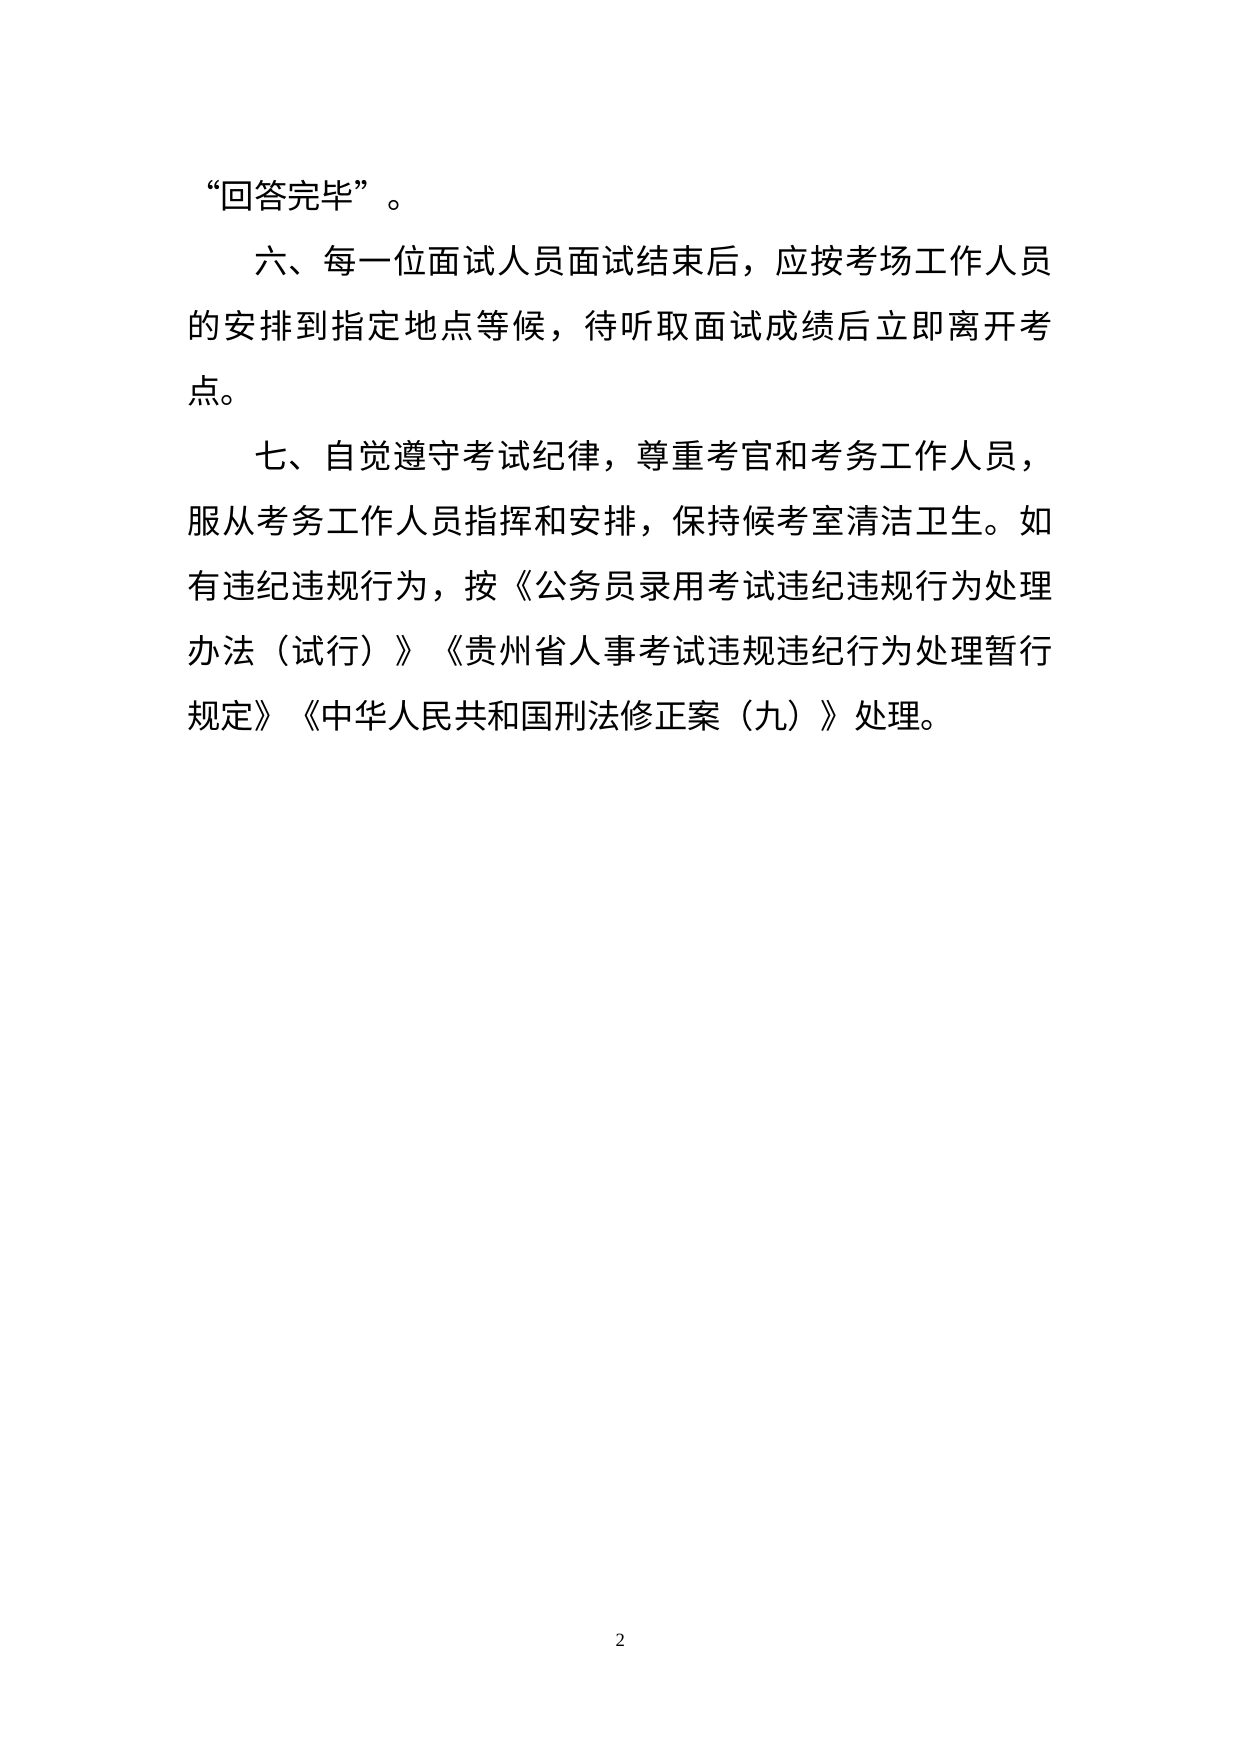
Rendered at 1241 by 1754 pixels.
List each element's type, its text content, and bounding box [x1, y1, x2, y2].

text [187, 162, 1053, 227]
text 七、自觉遵守考试纪律，尊重考官和考务工作人员，服从考务工作人员指挥和安排，保持候考室清洁卫生。如有违纪违规行为，按《公务员录用考试违纪违规行为处理办法（试行）》《贵州省人事考试违规违纪行为处理暂行规定》《中华人民共和国刑法修正案（九）》处理。 [187, 422, 1053, 747]
text 六、每一位面试人员面试结束后，应按考场工作人员的安排到指定地点等候，待听取面试成绩后立即离开考点。 [187, 227, 1053, 422]
